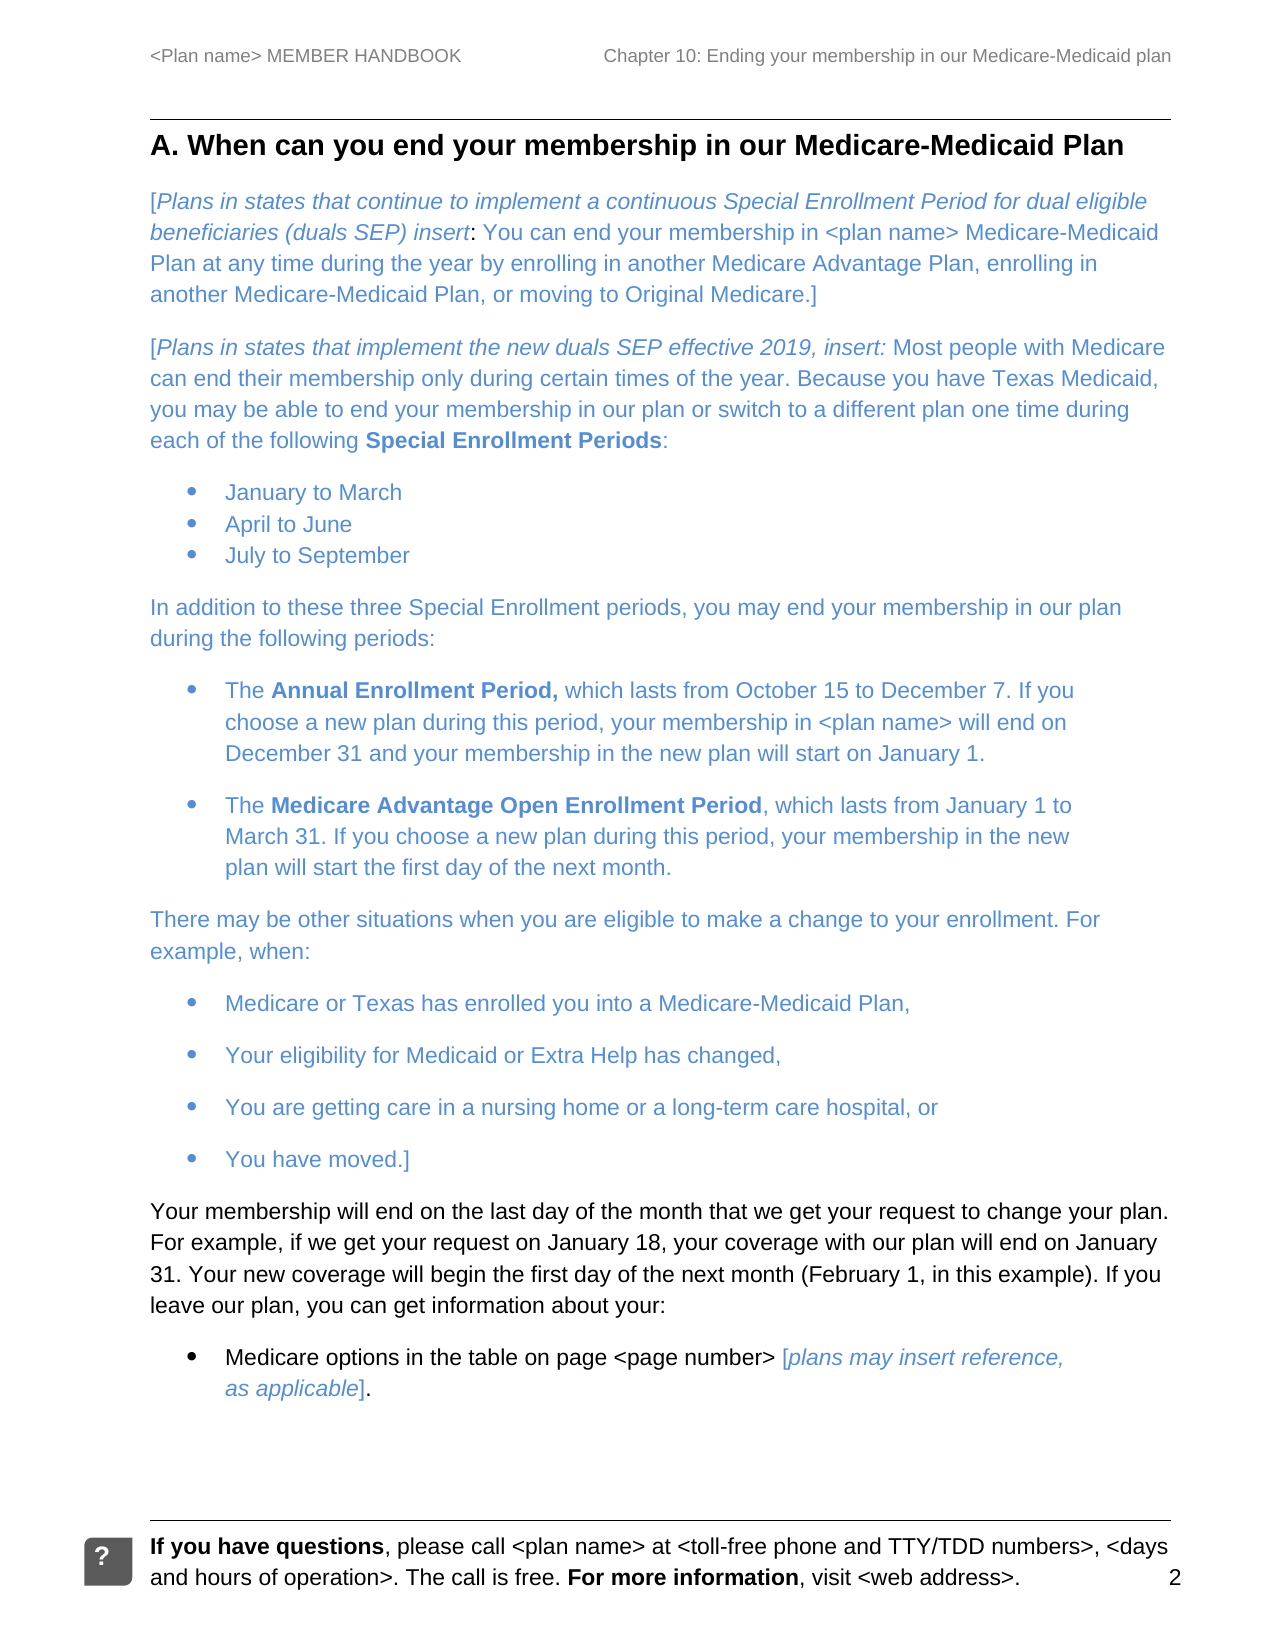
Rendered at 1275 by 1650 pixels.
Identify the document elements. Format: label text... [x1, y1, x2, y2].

text [Plans in states that implement the new duals SEP effective 2019, insert: Most people with Medicare can end their membership only during certain times of the year. Because you have Texas Medicaid, you may be able to end your membership in our plan or switch to a different plan one time during each of the following Special Enrollment Periods: [150, 330, 1171, 455]
text In addition to these three Special Enrollment periods, you may end your membership in our plan during the following periods: [150, 590, 1171, 653]
list The Medicare Advantage Open Enrollment Period, which lasts from January 1 to March 31. If you choose a new plan during this period, your membership in the new plan will start the first day of the next month. [187, 788, 1096, 882]
subtitle A. When can you end your membership in our Medicare-Medicaid Plan [150, 120, 1171, 163]
list July to September [187, 538, 1096, 569]
list Medicare or Texas has enrolled you into a Medicare-Medicaid Plan, [187, 986, 1096, 1017]
list The Annual Enrollment Period, which lasts from October 15 to December 7. If you choose a new plan during this period, your membership in <plan name> will end on December 31 and your membership in the new plan will start on January 1. [187, 674, 1096, 767]
text Your membership will end on the last day of the month that we get your request to change your plan. For example, if we get your request on January 18, your coverage with our plan will end on January 31. Your new coverage will begin the first day of the next month (February 1, in this example). If you leave our plan, you can get information about your: [150, 1194, 1171, 1319]
list You are getting care in a nursing home or a long-term care hospital, or [187, 1090, 1096, 1122]
list Medicare options in the table on page <page number> [plans may insert reference, as applicable]. [187, 1340, 1096, 1403]
list You have moved.] [187, 1142, 1096, 1174]
list Your eligibility for Medicaid or Extra Help has changed, [187, 1038, 1096, 1069]
text There may be other situations when you are eligible to make a change to your enrollment. For example, when: [150, 903, 1171, 965]
list January to March [187, 476, 1096, 507]
text [Plans in states that continue to implement a continuous Special Enrollment Period for dual eligible beneficiaries (duals SEP) insert: You can end your membership in <plan name> Medicare-Medicaid Plan at any time during the year by enrolling in another Medicare Advantage Plan, enrolling in another Medicare-Medicaid Plan, or moving to Original Medicare.] [150, 184, 1171, 309]
list April to June [187, 507, 1096, 538]
